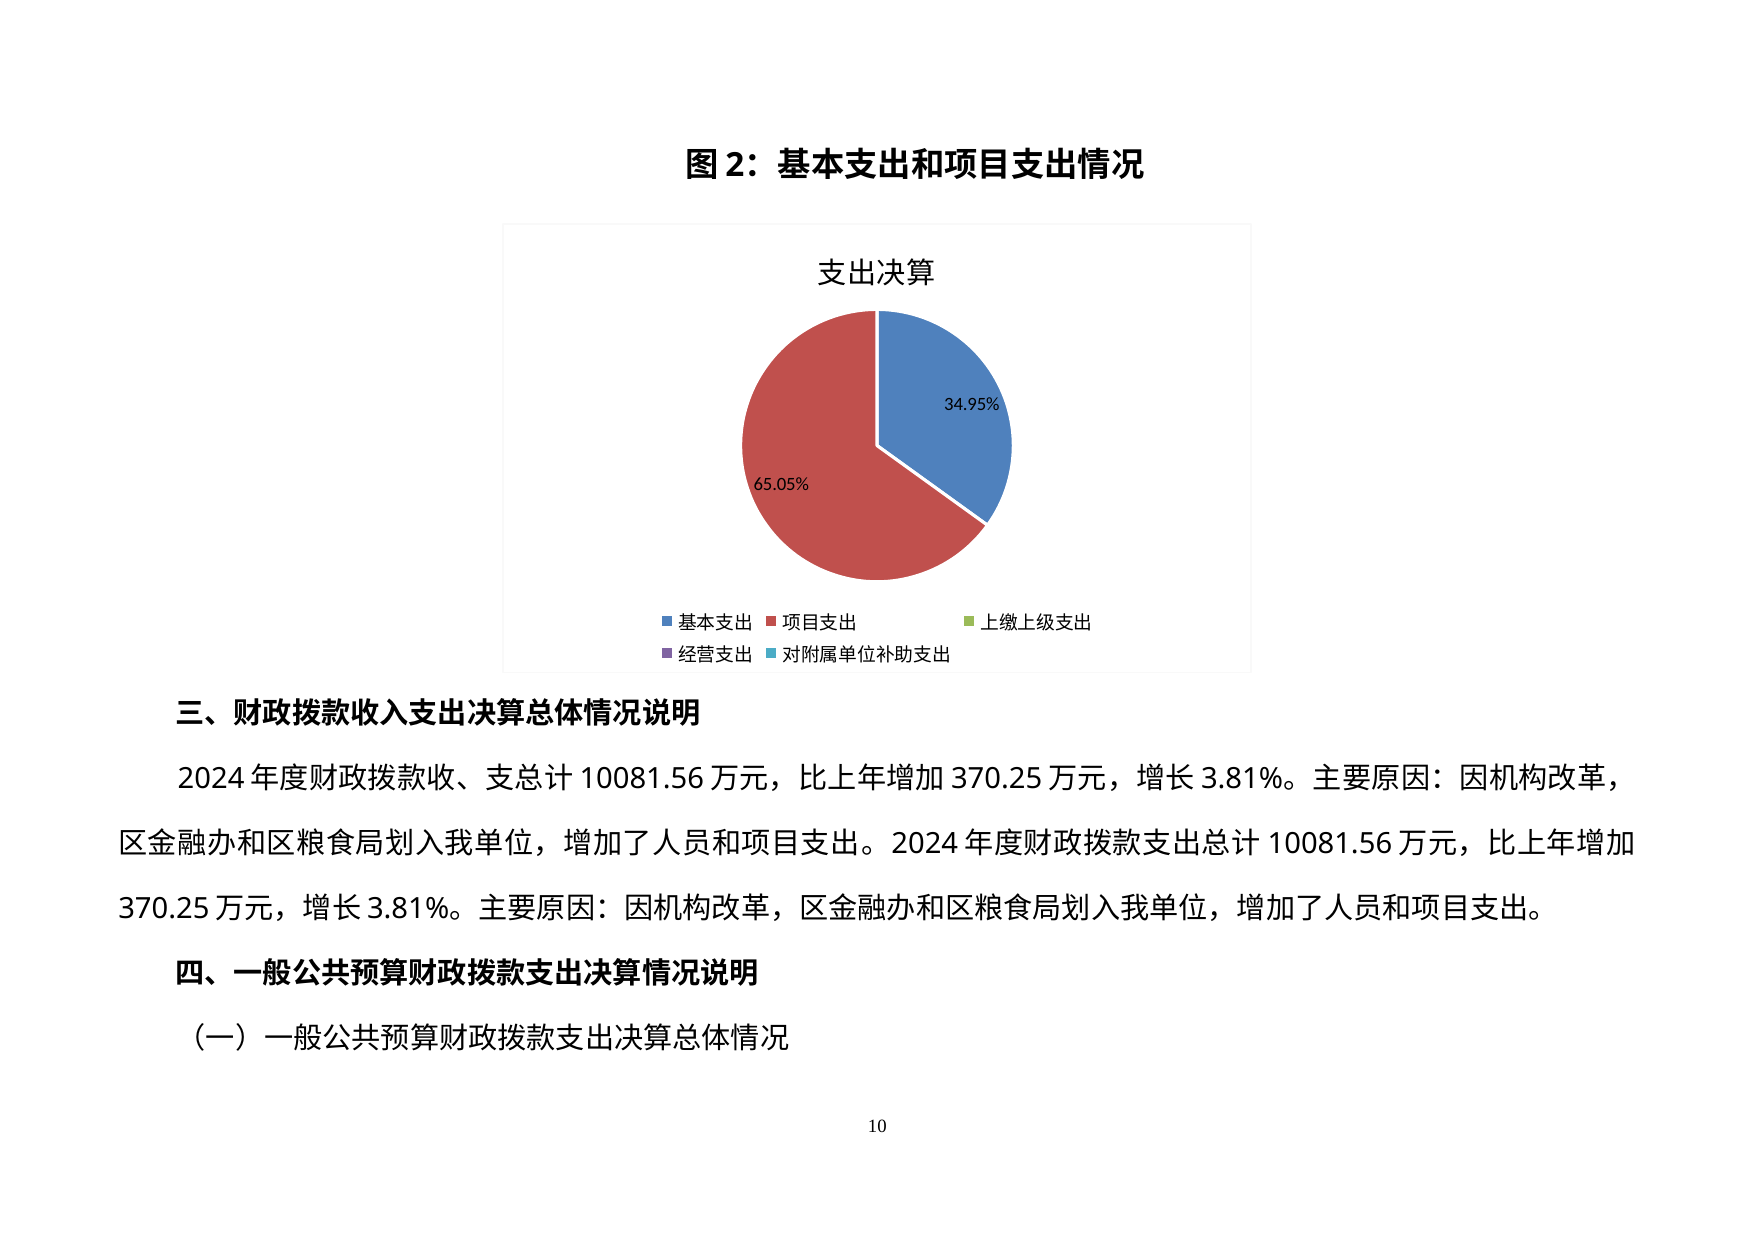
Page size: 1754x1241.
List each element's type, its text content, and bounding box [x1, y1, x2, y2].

text 三、财政拨款收入支出决算总体情况说明 [118, 678, 1636, 743]
subtitle 图2：基本支出和项目支出情况 [118, 129, 1636, 194]
text （一）一般公共预算财政拨款支出决算总体情况 [118, 1003, 1636, 1068]
text 四、一般公共预算财政拨款支出决算情况说明 [118, 938, 1636, 1003]
text 2024年度财政拨款收、支总计10081.56万元，比上年增加370.25万元，增长3.81%。主要原因：因机构改革，区金融办和区粮食局划入我单位，增加了人员和项目支出。2024年度财政拨款支出总计10081.56万元，比上年增加370.25万元，增长3.81%。主要原因：因机构改革，区金融办和区粮食局划入我单位，增加了人员和项目支出。 [118, 743, 1636, 938]
